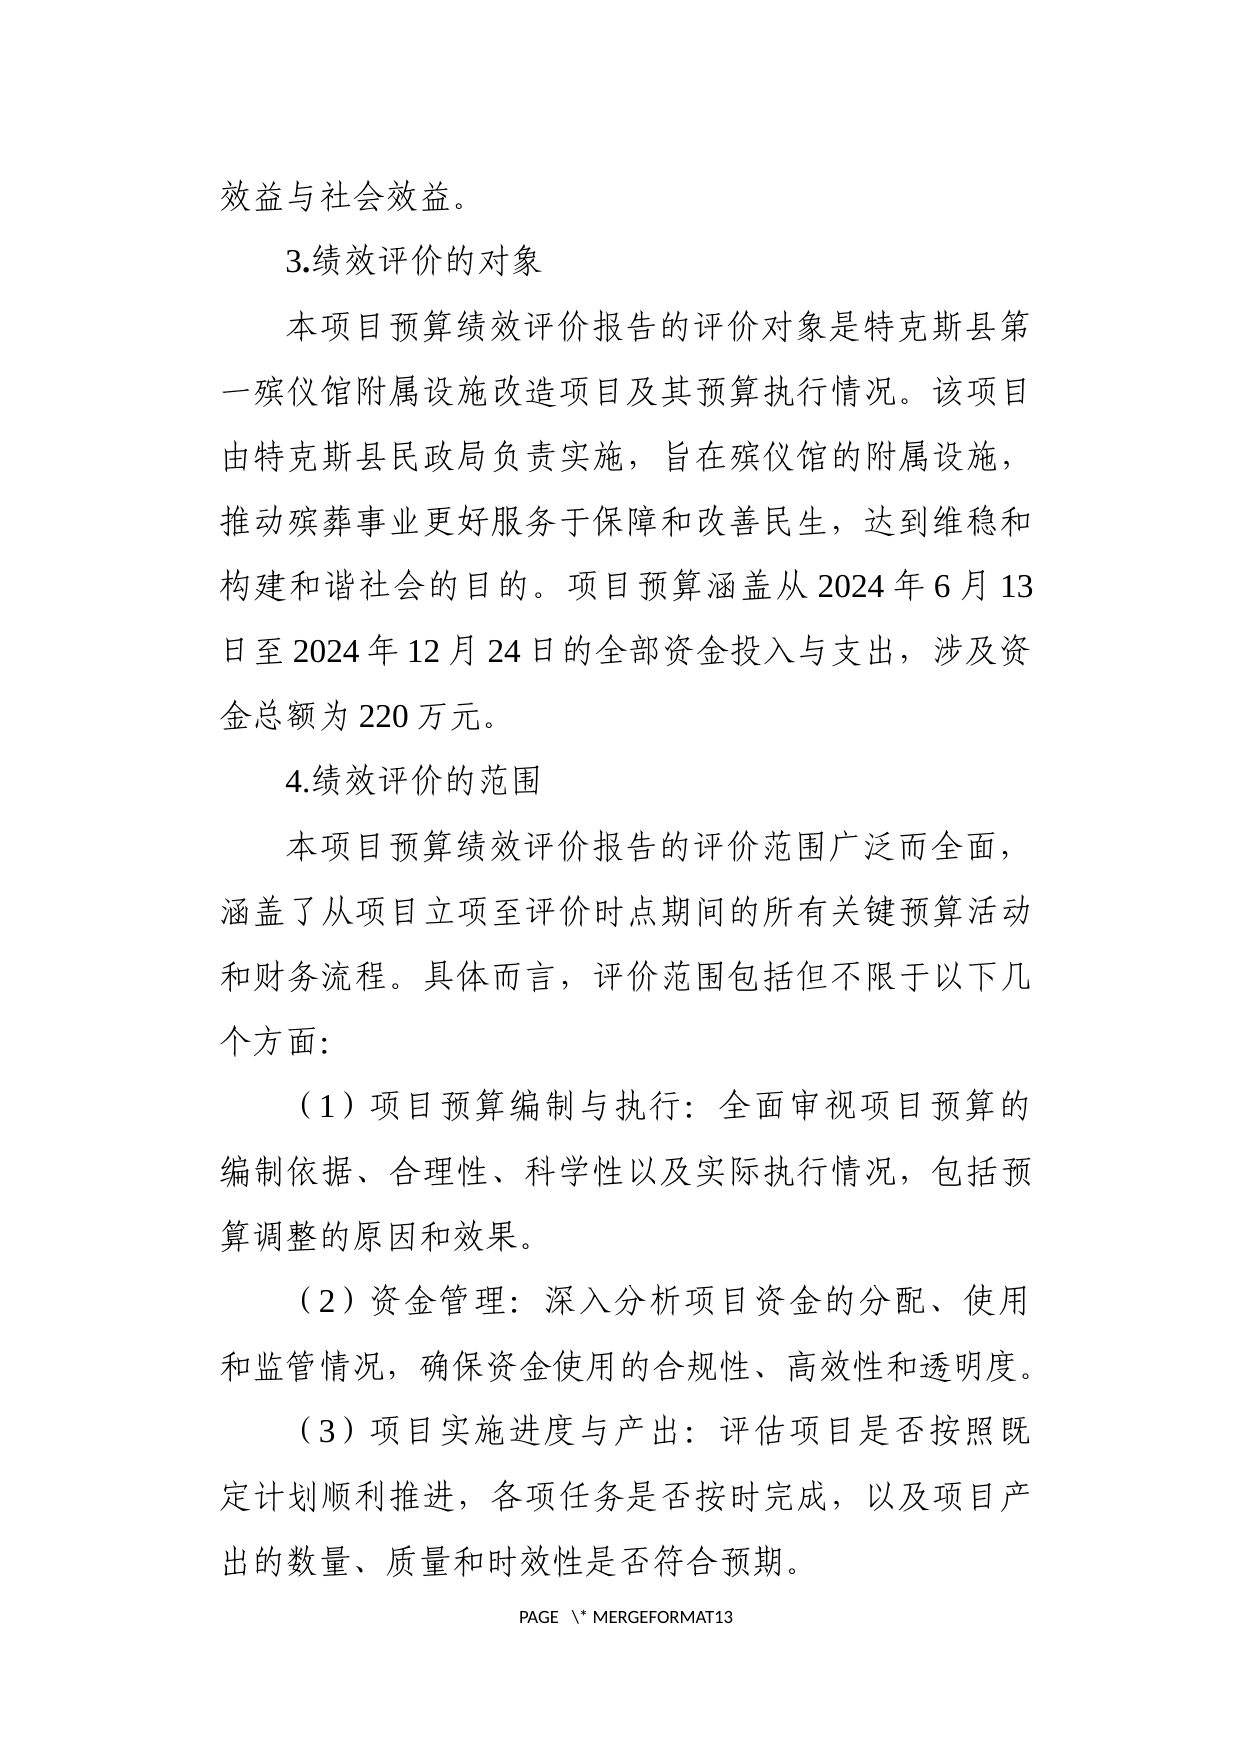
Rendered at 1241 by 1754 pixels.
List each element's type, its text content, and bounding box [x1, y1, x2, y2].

title 4.绩效评价的范围 [218, 747, 1033, 812]
title 3.绩效评价的对象 [218, 227, 1033, 292]
title 资金管理：深入分析项目资金的分配、使用和监管情况，确保资金使用的合规性、高效性和透明度。 [218, 1267, 1033, 1397]
title 本项目预算绩效评价报告的评价范围广泛而全面，涵盖了从项目立项至评价时点期间的所有关键预算活动和财务流程。具体而言，评价范围包括但不限于以下几个方面： [218, 812, 1033, 1072]
text 本项目预算绩效评价报告的评价对象是特克斯县第一殡仪馆附属设施改造项目及其预算执行情况。该项目由特克斯县民政局负责实施，旨在殡仪馆的附属设施，推动殡葬事业更好服务于保障和改善民生，达到维稳和构建和谐社会的目的。项目预算涵盖从2024年6月13日至2024年12月24日的全部资金投入与支出，涉及资金总额为220万元。 [218, 292, 1033, 747]
title 项目预算编制与执行：全面审视项目预算的编制依据、合理性、科学性以及实际执行情况，包括预算调整的原因和效果。 [218, 1072, 1033, 1267]
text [218, 162, 1033, 227]
title 项目实施进度与产出：评估项目是否按照既定计划顺利推进，各项任务是否按时完成，以及项目产出的数量、质量和时效性是否符合预期。 [218, 1397, 1033, 1592]
